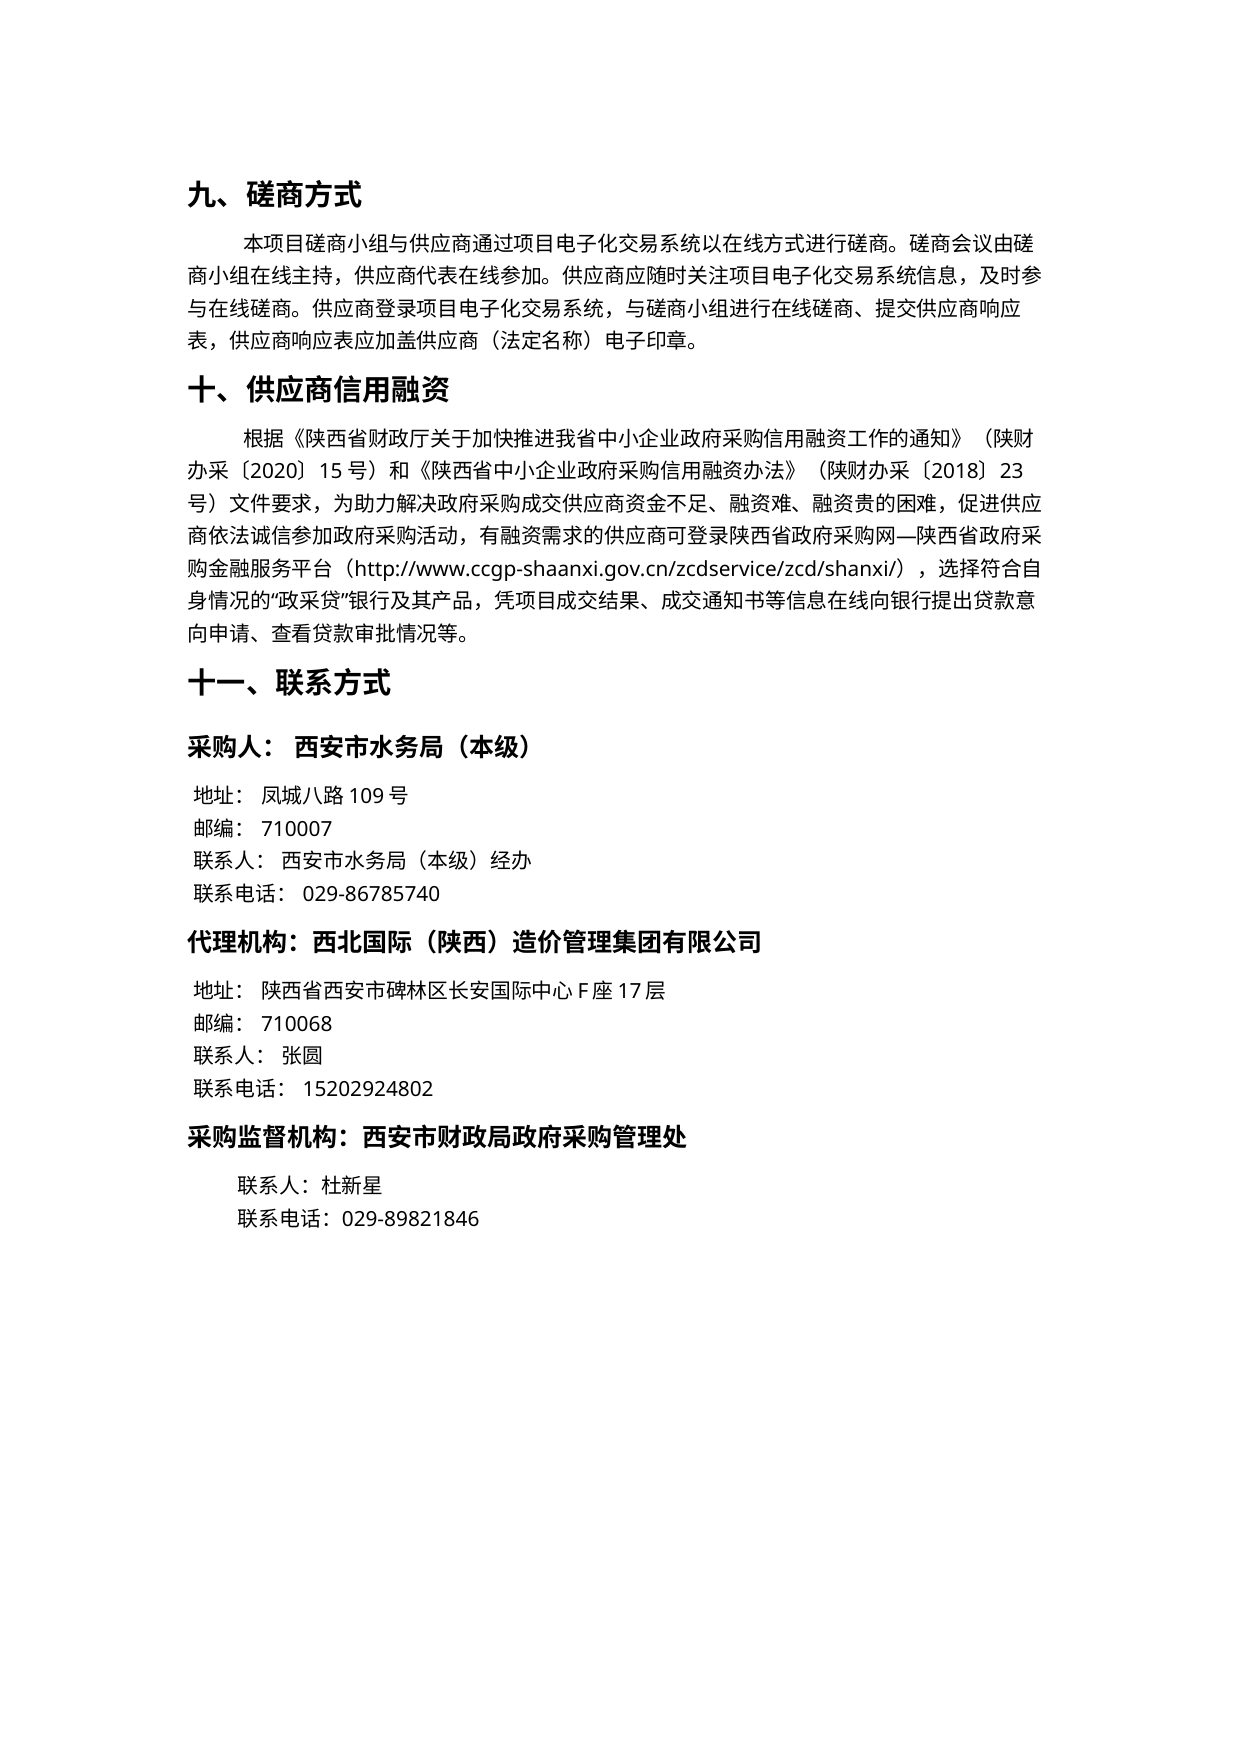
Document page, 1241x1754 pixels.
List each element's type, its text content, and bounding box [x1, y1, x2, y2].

text 采购人： 西安市水务局（本级） [187, 714, 1053, 779]
text 根据《陕西省财政厅关于加快推进我省中小企业政府采购信用融资工作的通知》（陕财办采〔2020〕15 号）和《陕西省中小企业政府采购信用融资办法》（陕财办采〔2018〕23 号）文件要求，为助力解决政府采购成交供应商资金不足、融资难、融资贵的困难，促进供应商依法诚信参加政府采购活动，有融资需求的供应商可登录陕西省政府采购网—陕西省政府采购金融服务平台（http://www.ccgp-shaanxi.gov.cn/zcdservice/zcd/shanxi/），选择符合自身情况的“政采贷”银行及其产品，凭项目成交结果、成交通知书等信息在线向银行提出贷款意向申请、查看贷款审批情况等。 [187, 422, 1053, 649]
text 本项目磋商小组与供应商通过项目电子化交易系统以在线方式进行磋商。磋商会议由磋商小组在线主持，供应商代表在线参加。供应商应随时关注项目电子化交易系统信息，及时参与在线磋商。供应商登录项目电子化交易系统，与磋商小组进行在线磋商、提交供应商响应表，供应商响应表应加盖供应商（法定名称）电子印章。 [187, 227, 1053, 357]
text 联系人： 西安市水务局（本级）经办 [187, 844, 1053, 877]
text 邮编： 710007 [187, 812, 1053, 844]
text 联系电话：029-89821846 [187, 1202, 1053, 1234]
text 采购监督机构：西安市财政局政府采购管理处 [187, 1104, 1053, 1169]
text 联系人： 张圆 [187, 1039, 1053, 1072]
text 地址： 凤城八路109号 [187, 779, 1053, 812]
text 九、磋商方式 [187, 162, 1053, 227]
text 联系人：杜新星 [187, 1169, 1053, 1202]
text 十一、联系方式 [187, 649, 1053, 714]
text 邮编： 710068 [187, 1007, 1053, 1039]
text 联系电话： 029-86785740 [187, 877, 1053, 909]
text 地址： 陕西省西安市碑林区长安国际中心F座17层 [187, 974, 1053, 1007]
text 代理机构：西北国际（陕西）造价管理集团有限公司 [187, 909, 1053, 974]
text 十、供应商信用融资 [187, 357, 1053, 422]
text 联系电话： 15202924802 [187, 1072, 1053, 1104]
